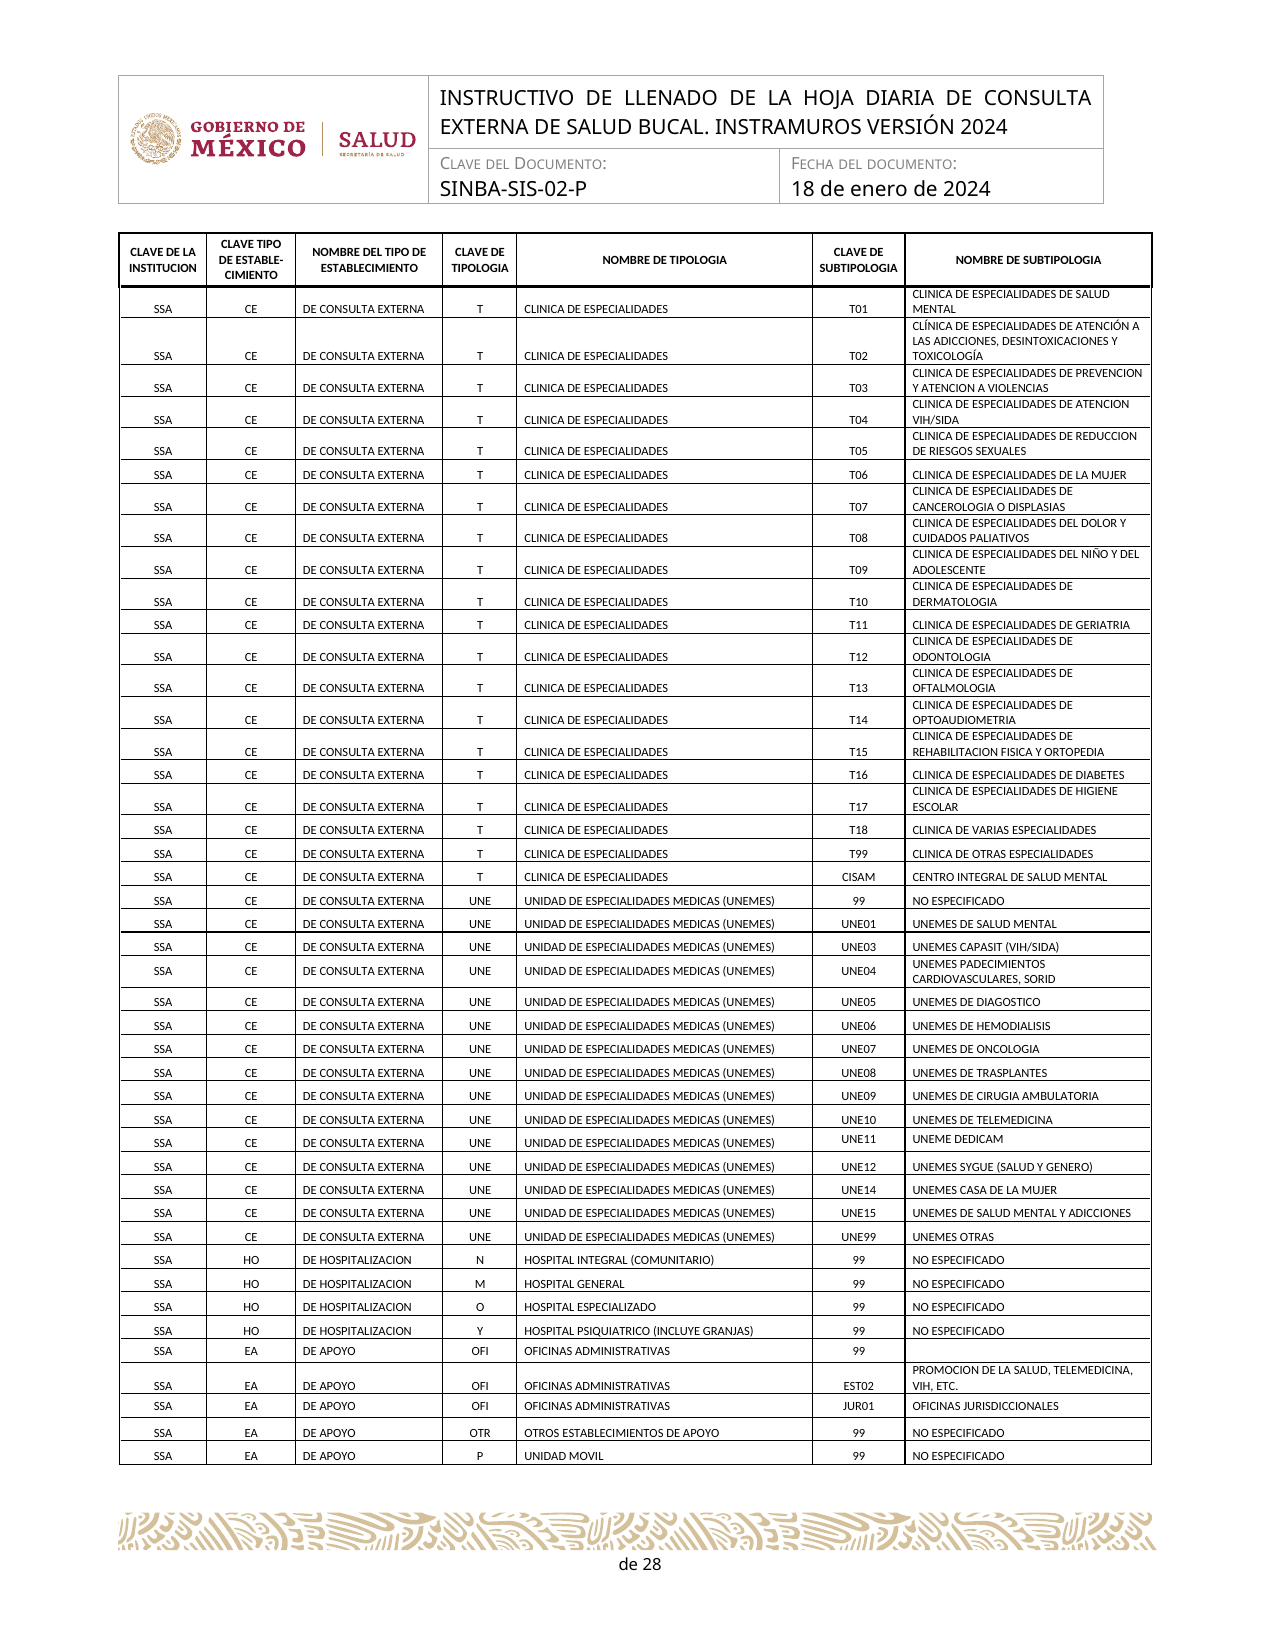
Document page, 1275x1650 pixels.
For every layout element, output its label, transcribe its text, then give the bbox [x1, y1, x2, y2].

table_cell UNE14 [813, 1175, 904, 1197]
table_cell UNIDAD DE ESPECIALIDADES MEDICAS (UNEMES) [517, 933, 812, 955]
table_cell CE [207, 933, 295, 955]
table_cell SSA [120, 665, 206, 696]
table_cell CE [207, 1199, 295, 1221]
table_cell CLINICA DE ESPECIALIDADES DE REDUCCION DE RIESGOS SEXUALES [906, 427, 1151, 459]
table_cell DE CONSULTA EXTERNA [296, 697, 442, 727]
table_cell CLINICA DE ESPECIALIDADES [517, 839, 812, 861]
table_cell NO ESPECIFICADO [906, 1291, 1151, 1315]
table_cell T12 [813, 634, 904, 664]
table_cell CE [207, 1152, 295, 1174]
table_cell HO [207, 1316, 295, 1338]
table_cell CLINICA DE ESPECIALIDADES [517, 397, 812, 427]
table_cell CLINICA DE ESPECIALIDADES DE CANCEROLOGIA O DISPLASIAS [906, 483, 1151, 514]
table_cell UNE [443, 988, 516, 1010]
table_cell CE [207, 909, 295, 931]
table_cell T [443, 318, 516, 364]
table_cell UNIDAD DE ESPECIALIDADES MEDICAS (UNEMES) [517, 1199, 812, 1221]
table_cell UNEMES DE DIAGOSTICO [906, 987, 1151, 1010]
table_cell DE HOSPITALIZACION [296, 1269, 442, 1291]
table_cell DE CONSULTA EXTERNA [296, 397, 442, 427]
table_cell DE HOSPITALIZACION [296, 1316, 442, 1338]
table_cell UNEMES DE TRASPLANTES [906, 1057, 1151, 1080]
table_cell UNE [443, 1128, 516, 1151]
table_cell UNEMES DE TELEMEDICINA [906, 1104, 1151, 1127]
table_cell UNIDAD DE ESPECIALIDADES MEDICAS (UNEMES) [517, 1058, 812, 1080]
table_cell CE [207, 1011, 295, 1033]
table_cell 99 [813, 1339, 904, 1362]
table_cell DE CONSULTA EXTERNA [296, 933, 442, 955]
table_cell UNE [443, 1175, 516, 1197]
table_cell CLINICA DE OTRAS ESPECIALIDADES [906, 838, 1151, 861]
table_cell CE [207, 1035, 295, 1057]
table_cell DE CONSULTA EXTERNA [296, 1175, 442, 1197]
table_cell UNE [443, 1152, 516, 1174]
table_cell SSA [120, 697, 206, 727]
table_cell UNIDAD DE ESPECIALIDADES MEDICAS (UNEMES) [517, 988, 812, 1010]
table_cell 99 [813, 1292, 904, 1315]
table_cell UNE05 [813, 988, 904, 1010]
table_cell OFICINAS ADMINISTRATIVAS [517, 1339, 812, 1362]
table_cell T99 [813, 839, 904, 861]
table_cell SSA [120, 1128, 206, 1151]
table_cell SSA [120, 862, 206, 884]
table_cell EA [207, 1394, 295, 1417]
table_cell CE [207, 579, 295, 609]
table_cell T [443, 784, 516, 814]
table_cell SSA [120, 318, 206, 364]
table_cell HOSPITAL ESPECIALIZADO [517, 1292, 812, 1315]
table_cell NO ESPECIFICADO [906, 1440, 1151, 1463]
table_cell DE CONSULTA EXTERNA [296, 956, 442, 987]
table_cell CLINICA DE ESPECIALIDADES [517, 634, 812, 664]
table_cell CE [207, 839, 295, 861]
table_cell T [443, 610, 516, 632]
table_header CLAVE DE TIPOLOGIA [443, 234, 516, 285]
table_cell SSA [120, 1222, 206, 1244]
table_cell DE CONSULTA EXTERNA [296, 1058, 442, 1080]
table_cell T18 [813, 815, 904, 838]
table_cell CE [207, 862, 295, 884]
table_cell SSA [120, 1269, 206, 1291]
table_cell SSA [120, 815, 206, 838]
table_cell T09 [813, 547, 904, 577]
table_cell DE CONSULTA EXTERNA [296, 784, 442, 814]
table_cell CLINICA DE ESPECIALIDADES [517, 460, 812, 482]
table_cell UNEMES DE SALUD MENTAL [906, 908, 1151, 931]
table_cell SSA [120, 634, 206, 664]
table_cell N [443, 1245, 516, 1268]
table_cell T02 [813, 318, 904, 364]
table_cell CLINICA DE ESPECIALIDADES DE OFTALMOLOGIA [906, 664, 1151, 696]
table_cell SSA [120, 1316, 206, 1338]
table_cell CLINICA DE ESPECIALIDADES [517, 365, 812, 396]
table_cell CE [207, 956, 295, 987]
table_cell CE [207, 784, 295, 814]
table_cell HO [207, 1245, 295, 1268]
table_cell UNE [443, 1035, 516, 1057]
table_cell T10 [813, 579, 904, 609]
table_cell UNE10 [813, 1105, 904, 1127]
table_cell CE [207, 1081, 295, 1104]
table_header CLAVE DE SUBTIPOLOGIA [813, 234, 904, 285]
table_cell EA [207, 1339, 295, 1362]
table_cell SSA [120, 1105, 206, 1127]
table_cell T [443, 697, 516, 727]
table_cell 99 [813, 1245, 904, 1268]
table_cell UNE01 [813, 909, 904, 931]
table_cell DE CONSULTA EXTERNA [296, 815, 442, 838]
table_cell T [443, 862, 516, 884]
table_cell DE CONSULTA EXTERNA [296, 1081, 442, 1104]
table_cell DE CONSULTA EXTERNA [296, 1199, 442, 1221]
table_cell SSA [120, 932, 206, 955]
table_cell T [443, 397, 516, 427]
table_cell SSA [120, 610, 206, 632]
table_cell SSA [120, 988, 206, 1010]
table_cell CLINICA DE ESPECIALIDADES [517, 610, 812, 632]
table_cell T [443, 634, 516, 664]
table_cell M [443, 1269, 516, 1291]
table_cell DE CONSULTA EXTERNA [296, 1152, 442, 1174]
table_header CLAVE DE LA INSTITUCION [120, 234, 206, 285]
table_cell CLINICA DE ESPECIALIDADES DE ATENCION VIH/SIDA [906, 396, 1151, 427]
table_cell CE [207, 365, 295, 396]
table_cell T [443, 579, 516, 609]
table_cell UNE09 [813, 1081, 904, 1104]
table_cell CLINICA DE ESPECIALIDADES DEL NIÑO Y DEL ADOLESCENTE [906, 546, 1151, 577]
table_cell DE CONSULTA EXTERNA [296, 428, 442, 459]
table_cell Y [443, 1316, 516, 1338]
table_cell UNE03 [813, 933, 904, 955]
table_cell T [443, 515, 516, 546]
table_cell [906, 1338, 1151, 1362]
table_cell DE CONSULTA EXTERNA [296, 515, 442, 546]
table_cell T [443, 547, 516, 577]
table_cell UNE [443, 1105, 516, 1127]
table_cell UNEMES CASA DE LA MUJER [906, 1174, 1151, 1197]
table_cell CENTRO INTEGRAL DE SALUD MENTAL [906, 861, 1151, 884]
table_cell EST02 [813, 1363, 904, 1393]
table_cell UNE08 [813, 1058, 904, 1080]
table_cell CLINICA DE ESPECIALIDADES DEL DOLOR Y CUIDADOS PALIATIVOS [906, 514, 1151, 546]
table_cell CE [207, 515, 295, 546]
table_cell SSA [120, 515, 206, 546]
table_cell SSA [120, 1394, 206, 1417]
table_cell UNEMES DE ONCOLOGIA [906, 1034, 1151, 1057]
table_cell CLINICA DE VARIAS ESPECIALIDADES [906, 814, 1151, 838]
table_cell DE CONSULTA EXTERNA [296, 484, 442, 514]
table_cell UNE11 [813, 1128, 904, 1151]
table_cell CE [207, 610, 295, 632]
table_cell UNEMES OTRAS [906, 1221, 1151, 1244]
table_cell CLINICA DE ESPECIALIDADES [517, 579, 812, 609]
table_header NOMBRE DEL TIPO DE ESTABLECIMIENTO [296, 234, 442, 285]
table_cell DE CONSULTA EXTERNA [296, 729, 442, 759]
table_cell CE [207, 397, 295, 427]
table_cell UNIDAD DE ESPECIALIDADES MEDICAS (UNEMES) [517, 909, 812, 931]
table_cell SSA [120, 1152, 206, 1174]
table_cell SSA [120, 956, 206, 987]
table_cell CE [207, 697, 295, 727]
table_cell NO ESPECIFICADO [906, 1315, 1151, 1338]
table_cell T01 [813, 288, 904, 317]
table_cell 99 [813, 1418, 904, 1440]
table_cell UNE [443, 1199, 516, 1221]
table_cell CE [207, 460, 295, 482]
table_cell DE CONSULTA EXTERNA [296, 862, 442, 884]
table_cell DE CONSULTA EXTERNA [296, 610, 442, 632]
table_cell DE APOYO [296, 1418, 442, 1440]
table_cell T16 [813, 760, 904, 783]
table_cell UNE99 [813, 1222, 904, 1244]
table_cell CE [207, 318, 295, 364]
table_cell OFI [443, 1339, 516, 1362]
table_header NOMBRE DE TIPOLOGIA [517, 234, 812, 285]
table_cell DE CONSULTA EXTERNA [296, 1128, 442, 1151]
table_cell OFICINAS JURISDICCIONALES [906, 1393, 1151, 1417]
table_cell DE CONSULTA EXTERNA [296, 988, 442, 1010]
table_cell CE [207, 886, 295, 908]
table_cell DE CONSULTA EXTERNA [296, 760, 442, 783]
table_cell DE CONSULTA EXTERNA [296, 318, 442, 364]
table_cell DE HOSPITALIZACION [296, 1245, 442, 1268]
table_cell SSA [120, 484, 206, 514]
table_cell T [443, 288, 516, 317]
table_cell OFI [443, 1363, 516, 1393]
table_cell OTROS ESTABLECIMIENTOS DE APOYO [517, 1418, 812, 1440]
table_cell UNEMES DE SALUD MENTAL Y ADICCIONES [906, 1198, 1151, 1221]
table_cell T [443, 365, 516, 396]
table_cell T [443, 665, 516, 696]
table_cell UNE [443, 1058, 516, 1080]
table_cell CE [207, 1128, 295, 1151]
table_cell UNIDAD DE ESPECIALIDADES MEDICAS (UNEMES) [517, 1035, 812, 1057]
table_cell HO [207, 1269, 295, 1291]
table_cell DE CONSULTA EXTERNA [296, 1035, 442, 1057]
table_cell JUR01 [813, 1394, 904, 1417]
table_cell SSA [120, 784, 206, 814]
table_cell O [443, 1292, 516, 1315]
table_cell SSA [120, 286, 206, 317]
table_cell HOSPITAL PSIQUIATRICO (INCLUYE GRANJAS) [517, 1316, 812, 1338]
table_cell T04 [813, 397, 904, 427]
table_cell T [443, 460, 516, 482]
table_cell T [443, 428, 516, 459]
table_cell CLINICA DE ESPECIALIDADES [517, 288, 812, 317]
table_cell DE CONSULTA EXTERNA [296, 634, 442, 664]
table_cell CE [207, 665, 295, 696]
table_cell NO ESPECIFICADO [906, 1417, 1151, 1440]
table_cell CE [207, 1175, 295, 1197]
table_cell CLINICA DE ESPECIALIDADES DE DERMATOLOGIA [906, 578, 1151, 609]
table_cell CISAM [813, 862, 904, 884]
table_cell DE CONSULTA EXTERNA [296, 1222, 442, 1244]
table_cell DE APOYO [296, 1394, 442, 1417]
table_cell UNIDAD DE ESPECIALIDADES MEDICAS (UNEMES) [517, 886, 812, 908]
table_cell SSA [120, 886, 206, 908]
table_cell UNE12 [813, 1152, 904, 1174]
table_cell CLINICA DE ESPECIALIDADES [517, 862, 812, 884]
table_cell UNE [443, 909, 516, 931]
table_cell NO ESPECIFICADO [906, 885, 1151, 908]
table_cell CLINICA DE ESPECIALIDADES [517, 665, 812, 696]
table_cell 99 [813, 886, 904, 908]
table_cell DE CONSULTA EXTERNA [296, 909, 442, 931]
table_cell SSA [120, 1175, 206, 1197]
table_cell DE APOYO [296, 1363, 442, 1393]
table_cell UNE06 [813, 1011, 904, 1033]
table_cell T13 [813, 665, 904, 696]
table_cell T11 [813, 610, 904, 632]
table_cell UNIDAD DE ESPECIALIDADES MEDICAS (UNEMES) [517, 1128, 812, 1151]
table_cell SSA [120, 1441, 206, 1463]
table_cell DE CONSULTA EXTERNA [296, 365, 442, 396]
table_cell CLINICA DE ESPECIALIDADES [517, 697, 812, 727]
table_cell UNE04 [813, 956, 904, 987]
table_cell DE CONSULTA EXTERNA [296, 579, 442, 609]
table_cell CLINICA DE ESPECIALIDADES [517, 515, 812, 546]
table_cell SSA [120, 579, 206, 609]
table_cell UNIDAD MOVIL [517, 1441, 812, 1463]
table_cell DE CONSULTA EXTERNA [296, 665, 442, 696]
table_cell SSA [120, 547, 206, 577]
table_cell CLINICA DE ESPECIALIDADES [517, 815, 812, 838]
table_cell CLINICA DE ESPECIALIDADES DE OPTOAUDIOMETRIA [906, 696, 1151, 727]
table_cell UNIDAD DE ESPECIALIDADES MEDICAS (UNEMES) [517, 1222, 812, 1244]
table_cell HO [207, 1292, 295, 1315]
table_cell CLINICA DE ESPECIALIDADES DE LA MUJER [906, 459, 1151, 482]
table_cell UNIDAD DE ESPECIALIDADES MEDICAS (UNEMES) [517, 956, 812, 987]
table_header CLAVE TIPO DE ESTABLE-CIMIENTO [207, 234, 295, 285]
table_cell SSA [120, 1339, 206, 1362]
table_cell CE [207, 484, 295, 514]
table_cell UNEME DEDICAM [906, 1127, 1151, 1151]
table_cell UNIDAD DE ESPECIALIDADES MEDICAS (UNEMES) [517, 1105, 812, 1127]
table_cell DE CONSULTA EXTERNA [296, 288, 442, 317]
table_cell DE CONSULTA EXTERNA [296, 460, 442, 482]
table_cell SSA [120, 1418, 206, 1440]
table_cell HOSPITAL GENERAL [517, 1269, 812, 1291]
table_cell 99 [813, 1269, 904, 1291]
table_cell SSA [120, 365, 206, 396]
table_cell CE [207, 288, 295, 317]
table_cell T14 [813, 697, 904, 727]
table_cell UNE07 [813, 1035, 904, 1057]
table_cell OTR [443, 1418, 516, 1440]
table_cell CLINICA DE ESPECIALIDADES [517, 547, 812, 577]
table_cell DE CONSULTA EXTERNA [296, 1011, 442, 1033]
table_cell T [443, 484, 516, 514]
table_cell CLINICA DE ESPECIALIDADES [517, 484, 812, 514]
table_cell CLINICA DE ESPECIALIDADES DE REHABILITACION FISICA Y ORTOPEDIA [906, 728, 1151, 759]
table_cell EA [207, 1418, 295, 1440]
table_cell CLINICA DE ESPECIALIDADES DE SALUD MENTAL [906, 285, 1151, 317]
table_cell CLINICA DE ESPECIALIDADES DE GERIATRIA [906, 609, 1151, 632]
table_cell T17 [813, 784, 904, 814]
table_cell SSA [120, 1199, 206, 1221]
table_header NOMBRE DE SUBTIPOLOGIA [906, 234, 1151, 285]
table_cell CE [207, 1058, 295, 1080]
table_cell T03 [813, 365, 904, 396]
table_cell CLINICA DE ESPECIALIDADES [517, 428, 812, 459]
table_cell SSA [120, 1011, 206, 1033]
table_cell T [443, 815, 516, 838]
table_cell SSA [120, 1292, 206, 1315]
table_cell SSA [120, 1363, 206, 1393]
table_cell PROMOCION DE LA SALUD, TELEMEDICINA, VIH, ETC. [906, 1362, 1151, 1393]
table_cell CE [207, 760, 295, 783]
table_cell UNIDAD DE ESPECIALIDADES MEDICAS (UNEMES) [517, 1011, 812, 1033]
table_cell HOSPITAL INTEGRAL (COMUNITARIO) [517, 1245, 812, 1268]
table_cell DE APOYO [296, 1441, 442, 1463]
table_cell T [443, 729, 516, 759]
table_cell CE [207, 729, 295, 759]
table_cell DE CONSULTA EXTERNA [296, 886, 442, 908]
table_cell SSA [120, 1081, 206, 1104]
table_cell UNE [443, 933, 516, 955]
table_cell CE [207, 547, 295, 577]
table_cell DE CONSULTA EXTERNA [296, 1105, 442, 1127]
table_cell NO ESPECIFICADO [906, 1244, 1151, 1268]
table_cell T05 [813, 428, 904, 459]
table_cell EA [207, 1363, 295, 1393]
table_cell SSA [120, 460, 206, 482]
table_cell SSA [120, 839, 206, 861]
table_cell SSA [120, 760, 206, 783]
table_cell CE [207, 634, 295, 664]
table_cell T08 [813, 515, 904, 546]
table_cell DE CONSULTA EXTERNA [296, 839, 442, 861]
table_cell DE APOYO [296, 1339, 442, 1362]
table_cell 99 [813, 1441, 904, 1463]
table_cell OFICINAS ADMINISTRATIVAS [517, 1363, 812, 1393]
table_cell SSA [120, 1035, 206, 1057]
table_cell CLINICA DE ESPECIALIDADES DE ODONTOLOGIA [906, 633, 1151, 664]
table_cell DE HOSPITALIZACION [296, 1292, 442, 1315]
table_cell T [443, 839, 516, 861]
table_cell T07 [813, 484, 904, 514]
table_cell SSA [120, 428, 206, 459]
table_cell SSA [120, 1245, 206, 1268]
table_cell UNE [443, 1011, 516, 1033]
table_cell CE [207, 1105, 295, 1127]
table_cell SSA [120, 909, 206, 931]
table_cell UNE15 [813, 1199, 904, 1221]
table_cell UNE [443, 886, 516, 908]
table_cell CLINICA DE ESPECIALIDADES [517, 318, 812, 364]
table_cell UNIDAD DE ESPECIALIDADES MEDICAS (UNEMES) [517, 1175, 812, 1197]
table_cell OFICINAS ADMINISTRATIVAS [517, 1394, 812, 1417]
table_cell CLINICA DE ESPECIALIDADES DE PREVENCION Y ATENCION A VIOLENCIAS [906, 364, 1151, 396]
table_cell UNEMES SYGUE (SALUD Y GENERO) [906, 1151, 1151, 1174]
table_cell CLINICA DE ESPECIALIDADES [517, 729, 812, 759]
table_cell T06 [813, 460, 904, 482]
table_cell CLINICA DE ESPECIALIDADES DE HIGIENE ESCOLAR [906, 783, 1151, 814]
table_cell P [443, 1441, 516, 1463]
table_cell SSA [120, 729, 206, 759]
table_cell CLINICA DE ESPECIALIDADES [517, 784, 812, 814]
table_cell UNE [443, 956, 516, 987]
table_cell UNE [443, 1222, 516, 1244]
table_cell UNEMES DE HEMODIALISIS [906, 1010, 1151, 1033]
table_cell CE [207, 815, 295, 838]
table_cell CE [207, 988, 295, 1010]
table_cell CE [207, 428, 295, 459]
table_cell CLINICA DE ESPECIALIDADES [517, 760, 812, 783]
table_cell UNE [443, 1081, 516, 1104]
table_cell UNIDAD DE ESPECIALIDADES MEDICAS (UNEMES) [517, 1081, 812, 1104]
table_cell UNIDAD DE ESPECIALIDADES MEDICAS (UNEMES) [517, 1152, 812, 1174]
table_cell EA [207, 1441, 295, 1463]
table_cell UNEMES DE CIRUGIA AMBULATORIA [906, 1080, 1151, 1104]
table_cell SSA [120, 1058, 206, 1080]
table_cell UNEMES PADECIMIENTOS CARDIOVASCULARES, SORID [906, 955, 1151, 987]
table_cell OFI [443, 1394, 516, 1417]
table_cell SSA [120, 397, 206, 427]
table_cell CLINICA DE ESPECIALIDADES DE DIABETES [906, 759, 1151, 783]
table_cell CE [207, 1222, 295, 1244]
table_cell 99 [813, 1316, 904, 1338]
table_cell DE CONSULTA EXTERNA [296, 547, 442, 577]
table_cell NO ESPECIFICADO [906, 1268, 1151, 1291]
table_cell T [443, 760, 516, 783]
table_cell CLÍNICA DE ESPECIALIDADES DE ATENCIÓN A LAS ADICCIONES, DESINTOXICACIONES Y TOXICOLOGÍA [906, 317, 1151, 364]
table_cell T15 [813, 729, 904, 759]
table_cell UNEMES CAPASIT (VIH/SIDA) [906, 931, 1151, 955]
